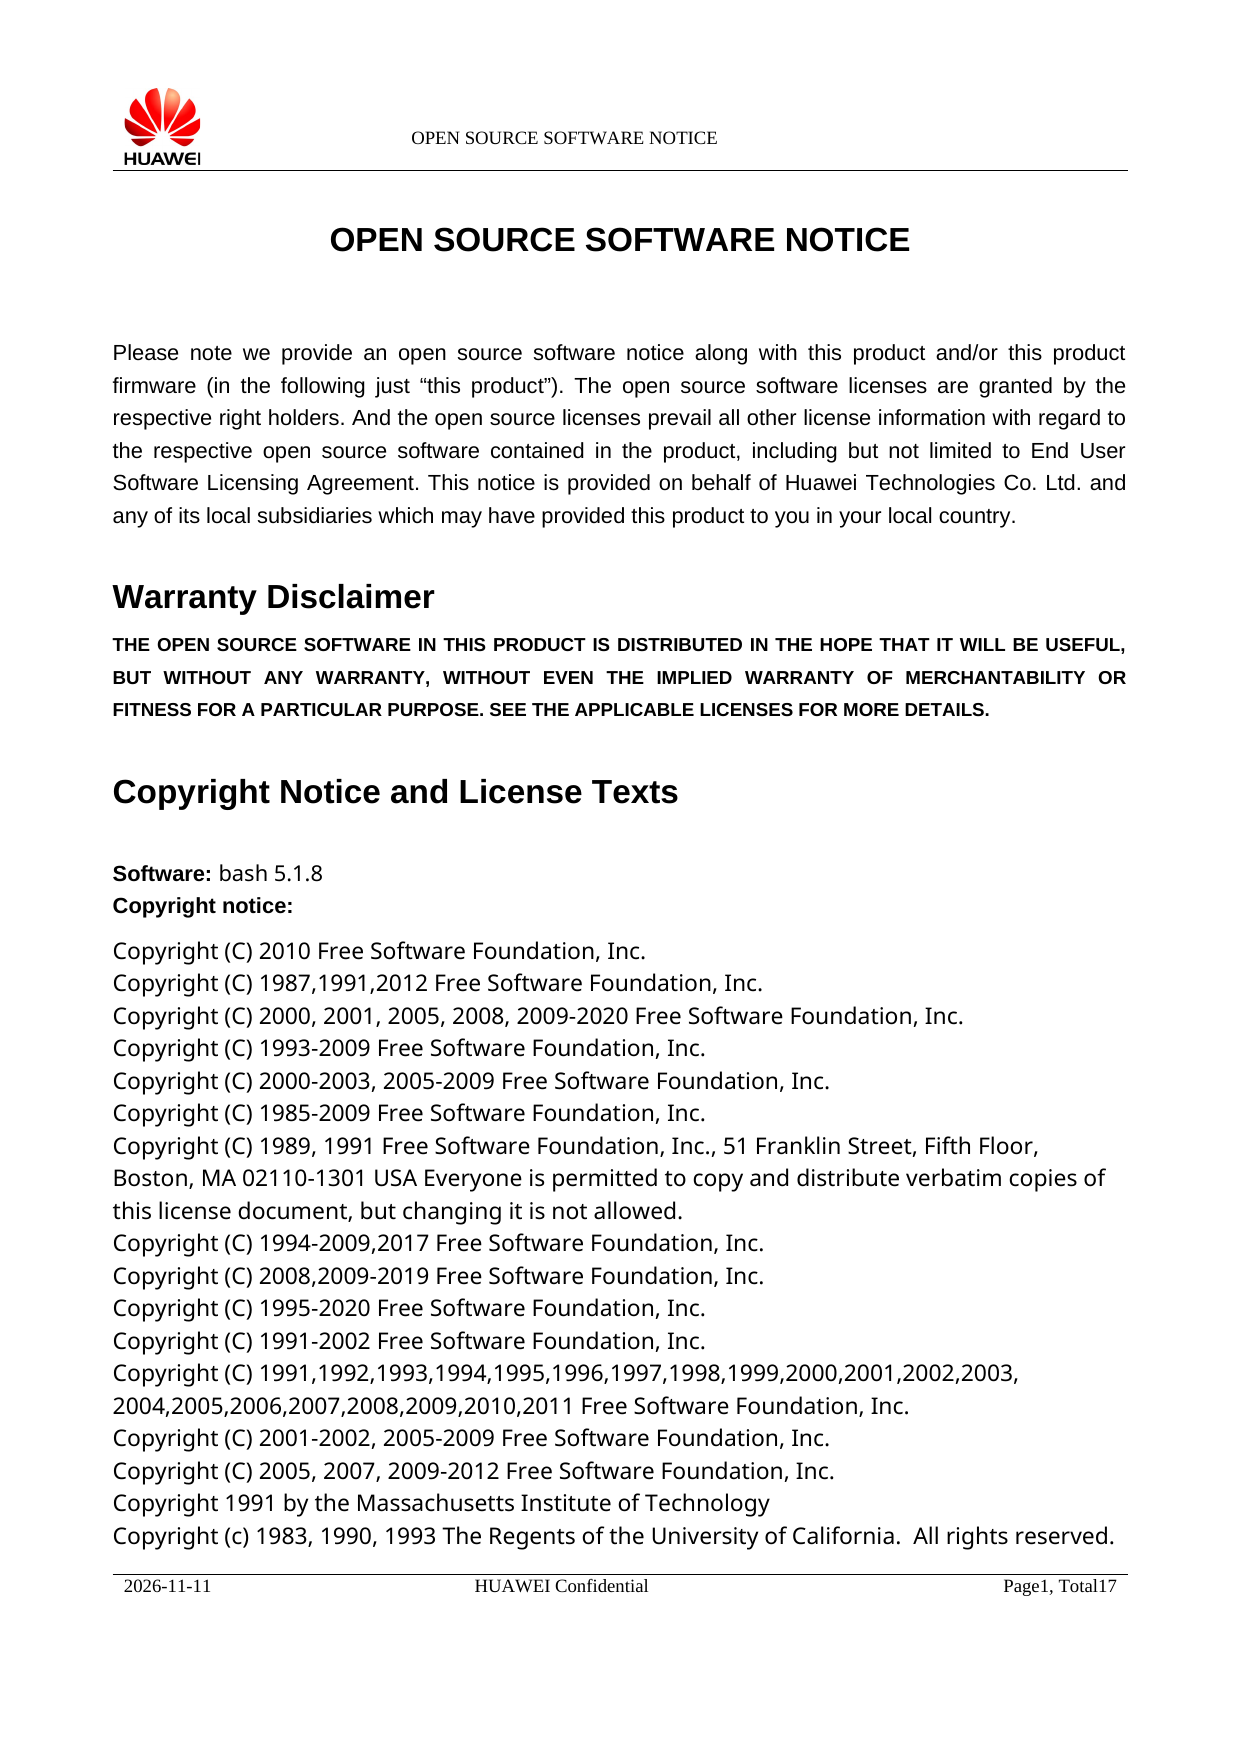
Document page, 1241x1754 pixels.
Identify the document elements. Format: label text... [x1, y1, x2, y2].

title Software: bash 5.1.8 [112, 856, 1128, 889]
text Please note we provide an open source software notice along with this product and/or this product firmware (in the following just “this product”). The open source software licenses are granted by the respective right holders. And the open source licenses prevail all other license information with regard to the respective open source software contained in the product, including but not limited to End User Software Licensing Agreement. This notice is provided on behalf of Huawei Technologies Co. Ltd. and any of its local subsidiaries which may have provided this product to you in your local country. [112, 336, 1128, 531]
text Copyright Notice and License Texts [112, 759, 1128, 824]
text The open source software in this product is distributed in the hope that it will be useful, but WITHOUT ANY WARRANTY, without even the implied warranty of MERCHANTABILITY or FITNESS FOR A PARTICULAR PURPOSE. See the applicable licenses for more details. [112, 629, 1128, 726]
text OPEN SOURCE SOFTWARE NOTICE [112, 206, 1128, 271]
text Warranty Disclaimer [112, 564, 1128, 629]
picture [124, 88, 201, 165]
text Copyright notice: [112, 889, 1128, 921]
